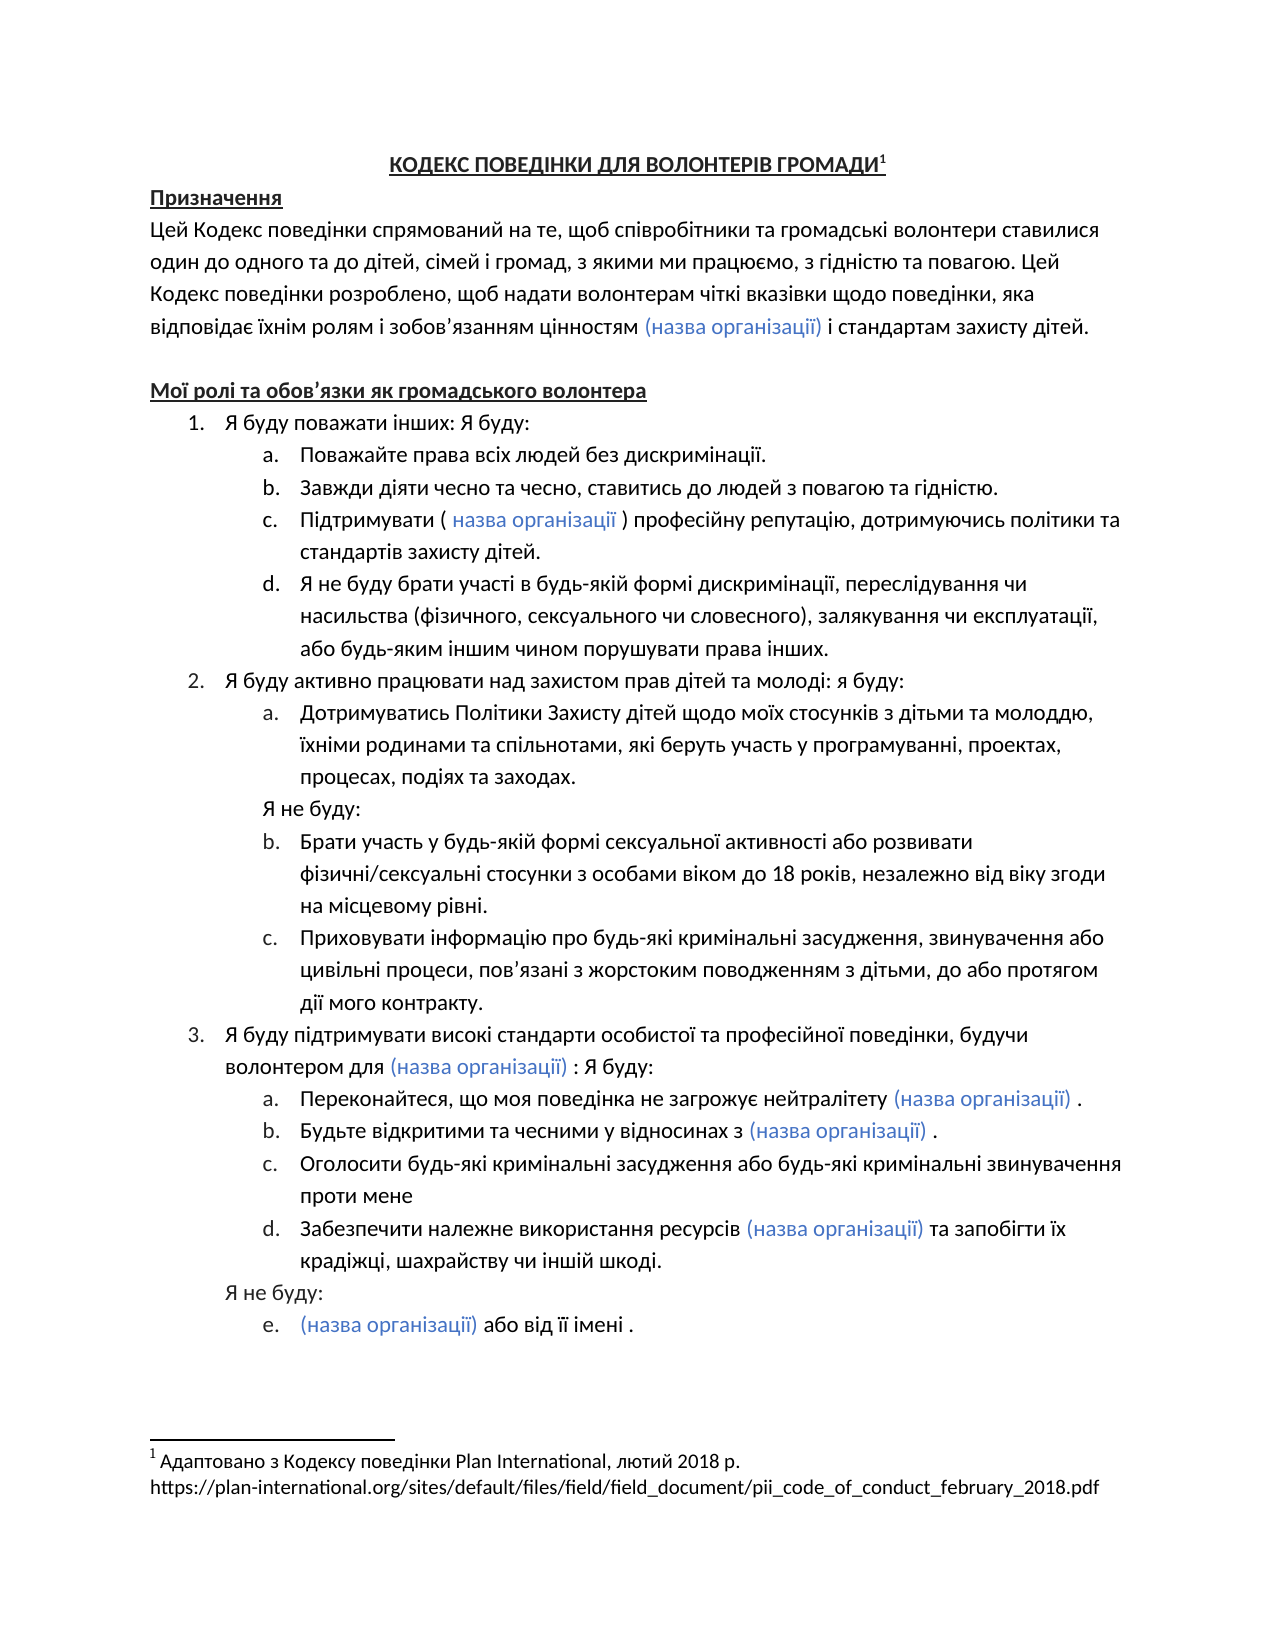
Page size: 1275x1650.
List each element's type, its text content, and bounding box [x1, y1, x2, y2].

list Оголосити будь-які кримінальні засудження або будь-які кримінальні звинувачення проти мене [262, 1149, 1125, 1210]
text Призначення [150, 183, 1125, 211]
list Завжди діяти чесно та чесно, ставитись до людей з повагою та гідністю. [262, 473, 1125, 501]
text Мої ролі та обов’язки як громадського волонтера [150, 376, 1125, 404]
text КОДЕКС ПОВЕДІНКИ ДЛЯ ВОЛОНТЕРІВ ГРОМАДИ [150, 150, 1125, 179]
text Цей Кодекс поведінки спрямований на те, щоб співробітники та громадські волонтери ставилися один до одного та до дітей, сімей і громад, з якими ми працюємо, з гідністю та повагою. Цей Кодекс поведінки розроблено, щоб надати волонтерам чіткі вказівки щодо поведінки, яка відповідає їхнім ролям і зобов’язанням цінностям (назва організації) і стандартам захисту дітей. [150, 215, 1125, 340]
list Забезпечити належне використання ресурсів (назва організації) та запобігти їх крадіжці, шахрайству чи іншій шкоді. [262, 1214, 1125, 1274]
list Я буду підтримувати високі стандарти особистої та професійної поведінки, будучи волонтером для (назва організації) : Я буду: [187, 1020, 1125, 1080]
text Я не буду: [262, 794, 1125, 823]
list Поважайте права всіх людей без дискримінації. [262, 441, 1125, 468]
list Я не буду брати участі в будь-якій формі дискримінації, переслідування чи насильства (фізичного, сексуального чи словесного), залякування чи експлуатації, або будь-яким іншим чином порушувати права інших. [262, 569, 1125, 662]
list Дотримуватись Політики Захисту дітей щодо моїх стосунків з дітьми та молоддю, їхніми родинами та спільнотами, які беруть участь у програмуванні, проектах, процесах, подіях та заходах. [262, 698, 1125, 790]
list Я буду активно працювати над захистом прав дітей та молоді: я буду: [187, 666, 1125, 694]
list Будьте відкритими та чесними у відносинах з (назва організації) . [262, 1116, 1125, 1145]
list Підтримувати ( назва організації ) професійну репутацію, дотримуючись політики та стандартів захисту дітей. [262, 505, 1125, 565]
list Я буду поважати інших: Я буду: [187, 408, 1125, 436]
list Переконайтеся, що моя поведінка не загрожує нейтралітету (назва організації) . [262, 1084, 1125, 1112]
list Приховувати інформацію про будь-які кримінальні засудження, звинувачення або цивільні процеси, пов’язані з жорстоким поводженням з дітьми, до або протягом дії мого контракту. [262, 923, 1125, 1016]
text Я не буду: [150, 1278, 1125, 1306]
list (назва організації) або від її імені . [262, 1310, 1125, 1338]
list Брати участь у будь-якій формі сексуальної активності або розвивати фізичні/сексуальні стосунки з особами віком до 18 років, незалежно від віку згоди на місцевому рівні. [262, 827, 1125, 919]
